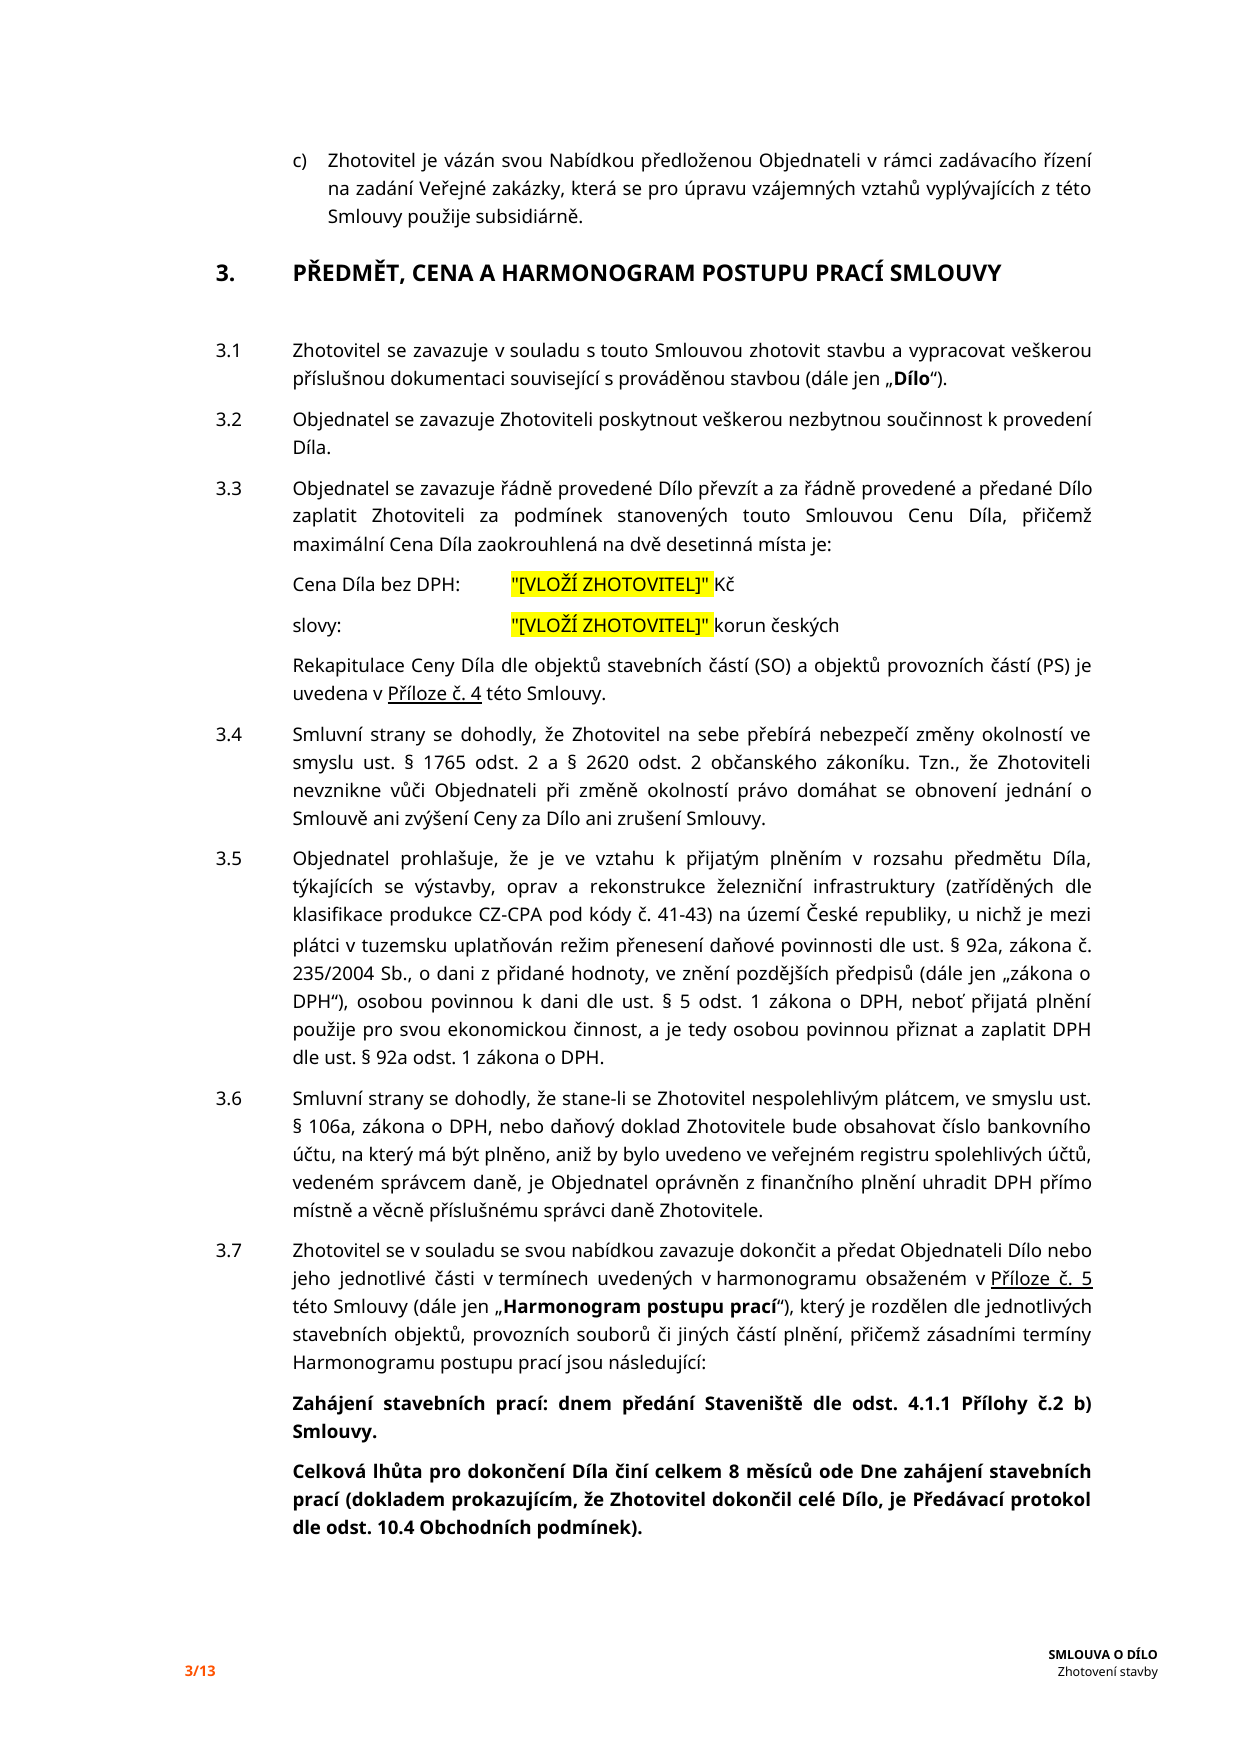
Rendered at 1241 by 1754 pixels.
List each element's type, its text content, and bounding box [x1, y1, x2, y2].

text Zhotovitel se v souladu se svou nabídkou zavazuje dokončit a předat Objednateli Dílo nebo jeho jednotlivé části v termínech uvedených v harmonogramu obsaženém v Příloze č. 5 této Smlouvy (dále jen „Harmonogram postupu prací“), který je rozdělen dle jednotlivých stavebních objektů, provozních souborů či jiných částí plnění, přičemž zásadními termíny Harmonogramu postupu prací jsou následující: [216, 1237, 1093, 1375]
text Zhotovitel se zavazuje v souladu s touto Smlouvou zhotovit stavbu a vypracovat veškerou příslušnou dokumentaci související s prováděnou stavbou (dále jen „Dílo“). [216, 338, 1093, 391]
text Rekapitulace Ceny Díla dle objektů stavebních částí (SO) a objektů provozních částí (PS) je uvedena v Příloze č. 4 této Smlouvy. [292, 652, 1093, 706]
text Zhotovitel je vázán svou Nabídkou předloženou Objednateli v rámci zadávacího řízení na zadání Veřejné zakázky, která se pro úpravu vzájemných vztahů vyplývajících z této Smlouvy použije subsidiárně. [292, 147, 1093, 229]
text Objednatel se zavazuje Zhotoviteli poskytnout veškerou nezbytnou součinnost k provedení Díla. [216, 406, 1093, 460]
text slovy: korun českých [292, 612, 511, 637]
text PŘEDMĚT, CENA A HARMONOGRAM POSTUPU PRACÍ SMLOUVY [216, 257, 1093, 288]
text Smluvní strany se dohodly, že Zhotovitel na sebe přebírá nebezpečí změny okolností ve smyslu ust. § 1765 odst. 2 a § 2620 odst. 2 občanského zákoníku. Tzn., že Zhotoviteli nevznikne vůči Objednateli při změně okolností právo domáhat se obnovení jednání o Smlouvě ani zvýšení Ceny za Dílo ani zrušení Smlouvy. [216, 721, 1093, 831]
text Smluvní strany se dohodly, že stane-li se Zhotovitel nespolehlivým plátcem, ve smyslu ust. § 106a, zákona o DPH, nebo daňový doklad Zhotovitele bude obsahovat číslo bankovního účtu, na který má být plněno, aniž by bylo uvedeno ve veřejném registru spolehlivých účtů, vedeném správcem daně, je Objednatel oprávněn z finančního plnění uhradit DPH přímo místně a věcně příslušnému správci daně Zhotovitele. [216, 1085, 1093, 1222]
text slovy: korun českých [714, 612, 1093, 637]
text Cena Díla bez DPH: Kč [292, 571, 511, 597]
text Objednatel prohlašuje, že je ve vztahu k přijatým plněním v rozsahu předmětu Díla, týkajících se výstavby, oprav a rekonstrukce železniční infrastruktury (zatříděných dle klasifikace produkce CZ-CPA pod kódy č. 41-43) na území České republiky, u nichž je mezi plátci v tuzemsku uplatňován režim přenesení daňové povinnosti dle ust. § 92a, zákona č. 235/2004 Sb., o dani z přidané hodnoty, ve znění pozdějších předpisů (dále jen „zákona o DPH“), osobou povinnou k dani dle ust. § 5 odst. 1 zákona o DPH, neboť přijatá plnění použije pro svou ekonomickou činnost, a je tedy osobou povinnou přiznat a zaplatit DPH dle ust. § 92a odst. 1 zákona o DPH. [216, 846, 1093, 1070]
text Celková lhůta pro dokončení Díla činí celkem 8 měsíců ode Dne zahájení stavebních prací (dokladem prokazujícím, že Zhotovitel dokončil celé Dílo, je Předávací protokol dle odst. 10.4 Obchodních podmínek). [292, 1459, 1093, 1540]
text Zahájení stavebních prací: dnem předání Staveniště dle odst. 4.1.1 Přílohy č.2 b) Smlouvy. [292, 1390, 1093, 1444]
text Objednatel se zavazuje řádně provedené Dílo převzít a za řádně provedené a předané Dílo zaplatit Zhotoviteli za podmínek stanovených touto Smlouvou Cenu Díla, přičemž maximální Cena Díla zaokrouhlená na dvě desetinná místa je: [216, 475, 1093, 556]
text Cena Díla bez DPH: Kč [714, 571, 1093, 597]
